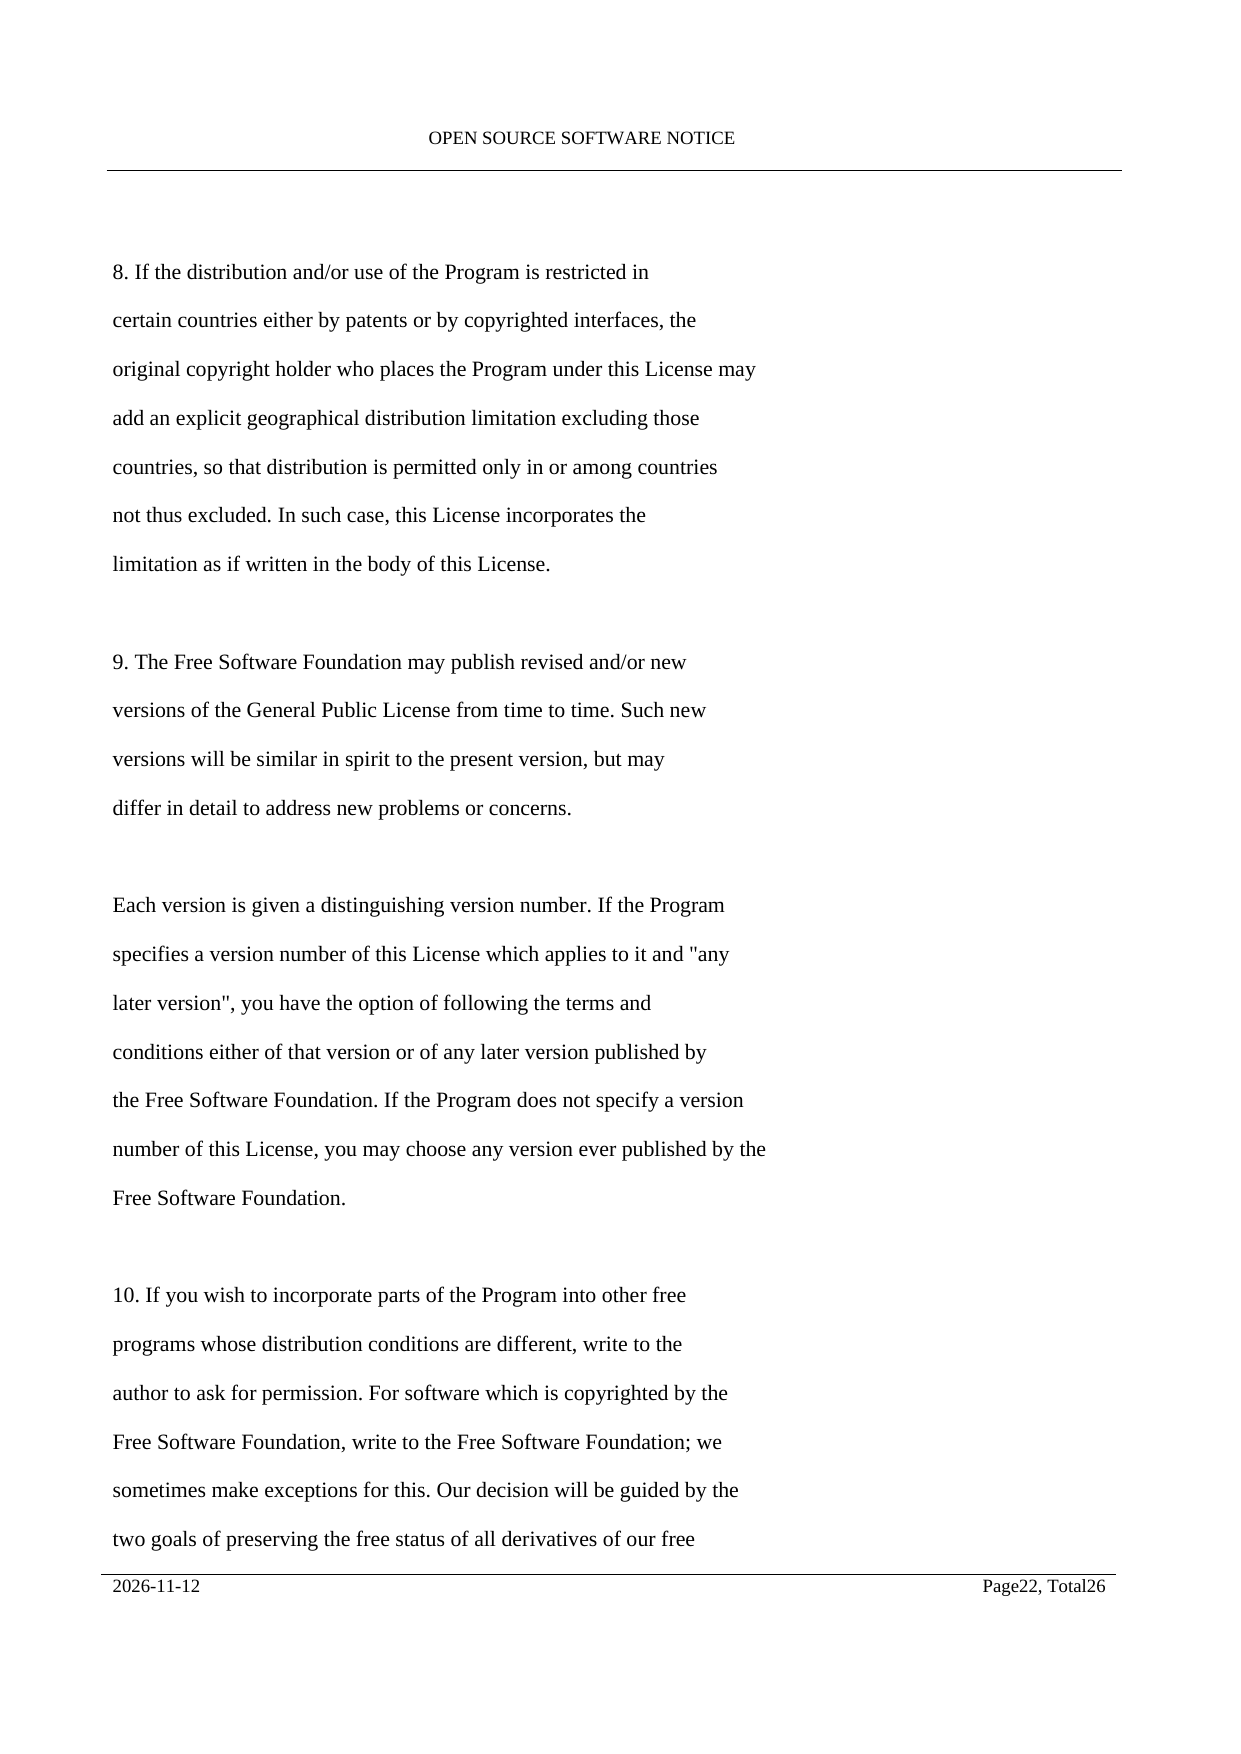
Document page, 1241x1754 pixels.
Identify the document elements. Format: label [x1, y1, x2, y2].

text [112, 206, 1128, 1555]
